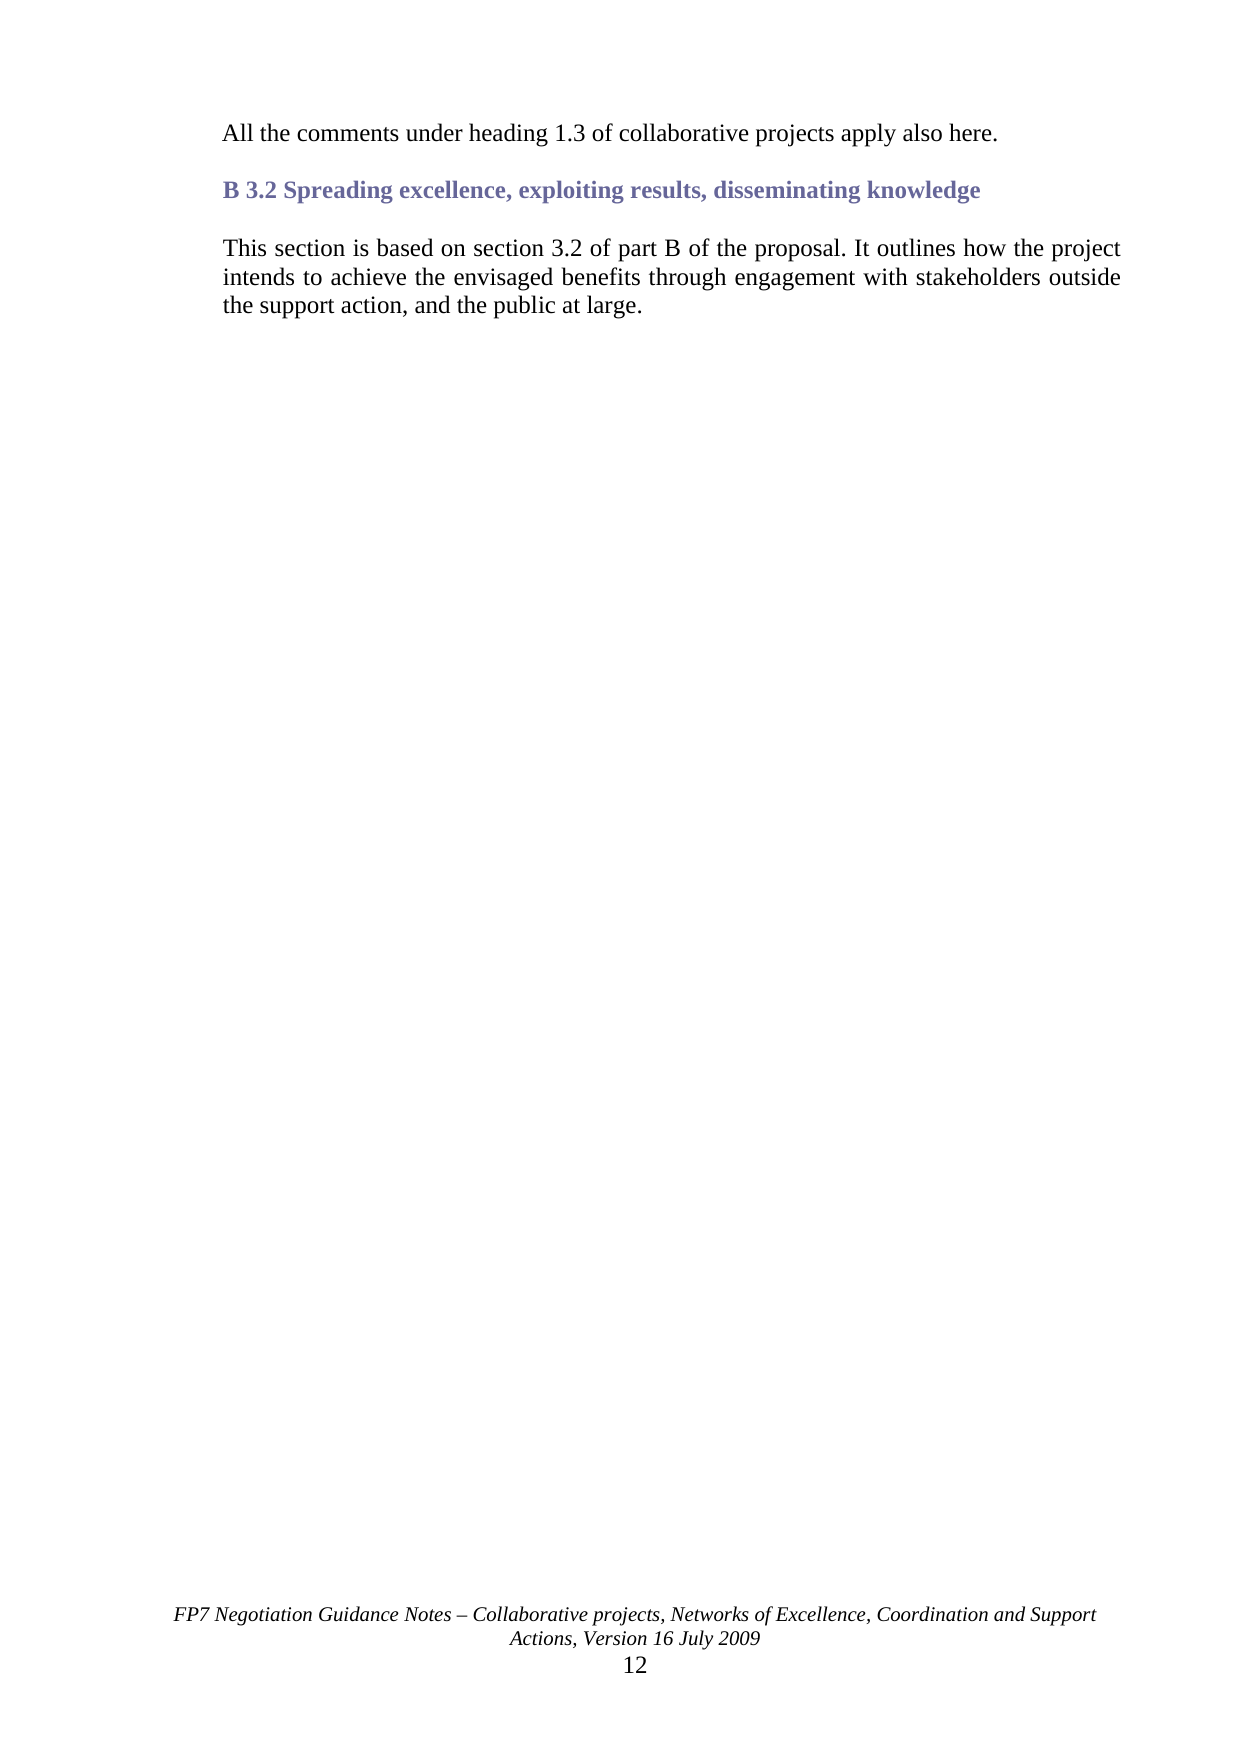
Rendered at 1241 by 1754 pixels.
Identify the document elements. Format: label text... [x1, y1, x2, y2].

text This section is based on section 3.2 of part B of the proposal. It outlines how the project intends to achieve the envisaged benefits through engagement with stakeholders outside the support action, and the public at large. [223, 233, 1122, 319]
text B 3.2 Spreading excellence, exploiting results, disseminating knowledge [223, 176, 1122, 204]
text All the comments under heading 1.3 of collaborative projects apply also here. [222, 118, 1122, 147]
